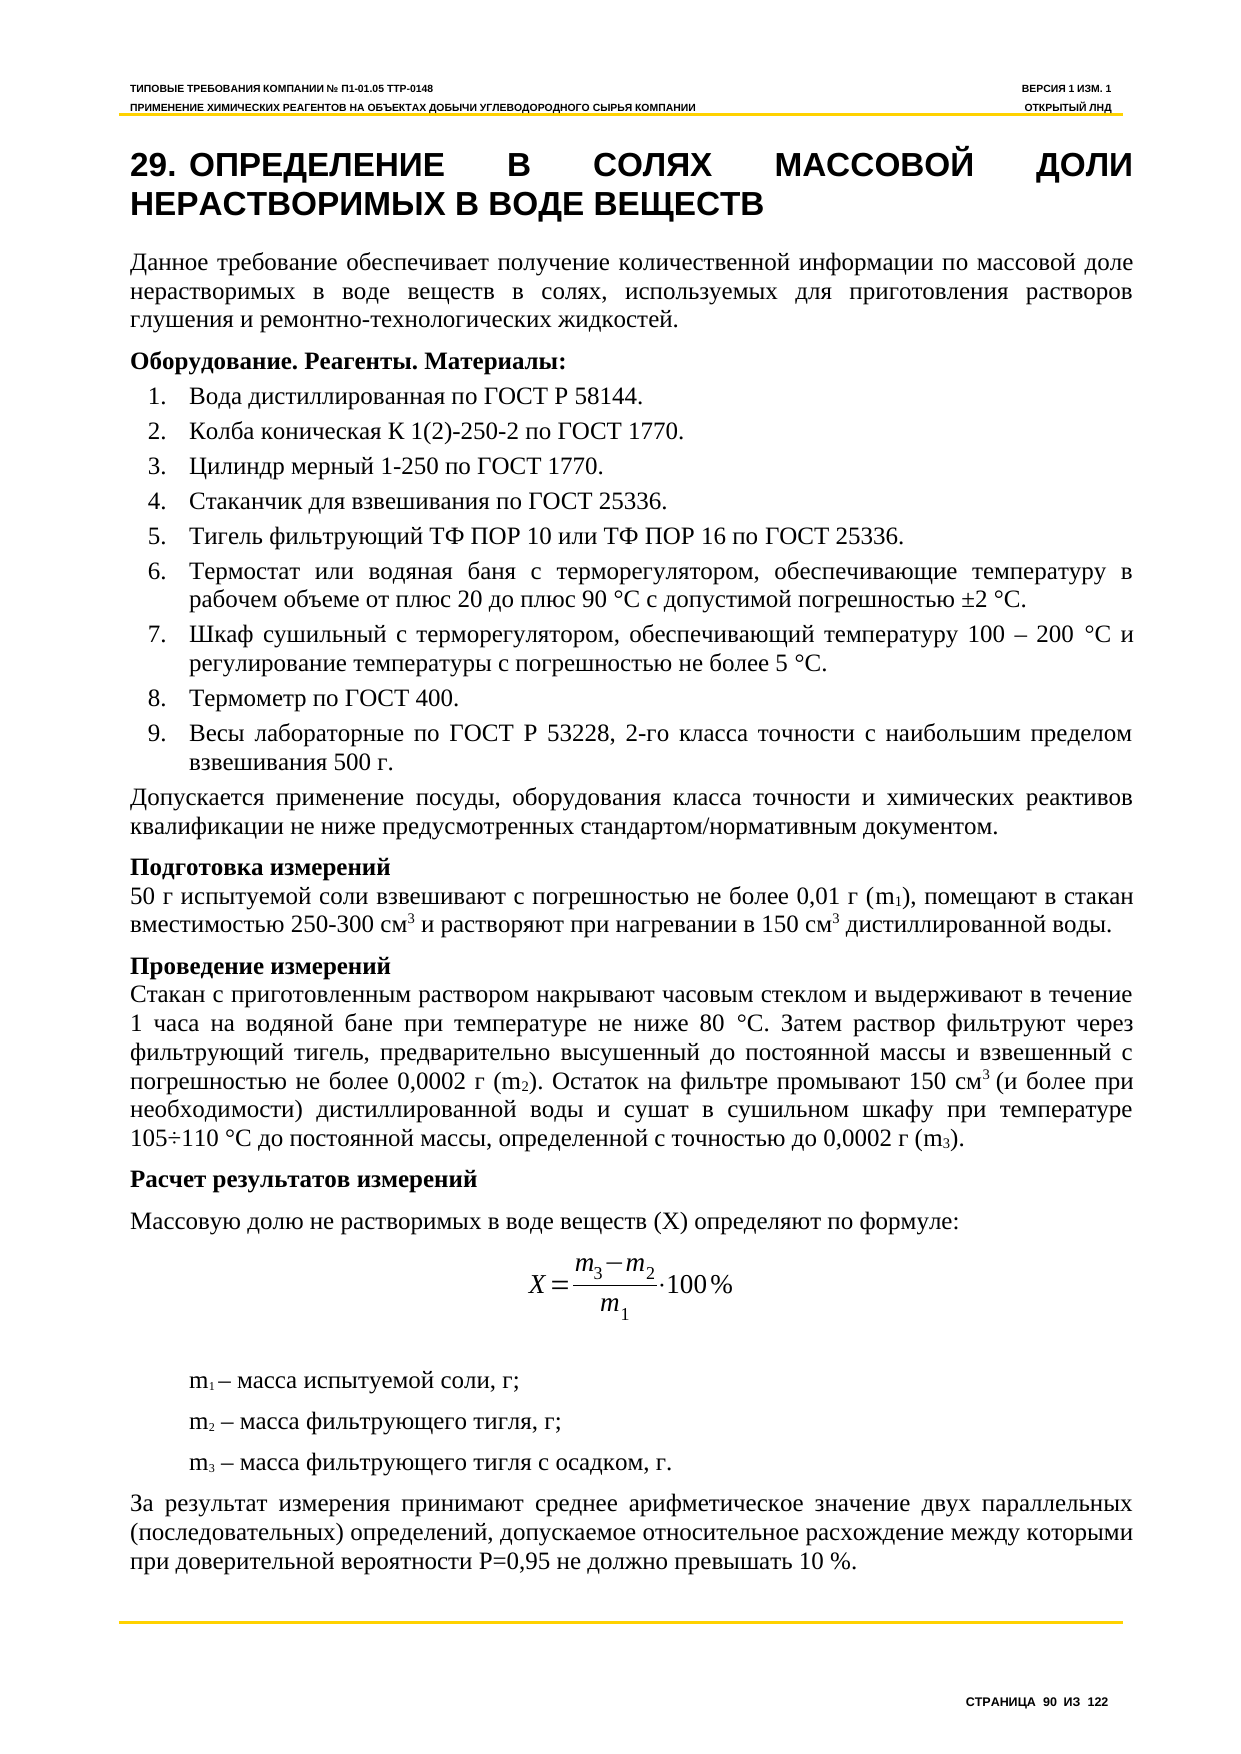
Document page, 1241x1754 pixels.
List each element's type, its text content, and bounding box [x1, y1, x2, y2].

list Колба коническая К 1(2)-250-2 по ГОСТ 1770. [148, 416, 1134, 444]
text Допускается применение посуды, оборудования класса точности и химических реактивов квалификации не ниже предусмотренных стандартом/нормативным документом. [130, 782, 1134, 839]
text За результат измерения принимают среднее арифметическое значение двух параллельных (последовательных) определений, допускаемое относительное расхождение между которыми при доверительной вероятности Р=0,95 не должно превышать 10 %. [130, 1488, 1134, 1575]
text m1 – масса испытуемой соли, г; [189, 1365, 1134, 1393]
text Проведение измерений [130, 951, 1134, 979]
text Стакан с приготовленным раствором накрывают часовым стеклом и выдерживают в течение 1 часа на водяной бане при температуре не ниже 80 °C. Затем раствор фильтруют через фильтрующий тигель, предварительно высушенный до постоянной массы и взвешенный с погрешностью не более 0,0002 г (m2). Остаток на фильтре промывают 150 см3 (и более при необходимости) дистиллированной воды и сушат в сушильном шкафу при температуре 105÷110 °C до постоянной массы, определенной с точностью до 0,0002 г (m3). [130, 979, 1134, 1152]
text Массовую долю не растворимых в воде веществ (Х) определяют по формуле: [130, 1206, 1134, 1234]
list Цилиндр мерный 1-250 по ГОСТ 1770. [148, 451, 1134, 479]
text Оборудование. Реагенты. Материалы: [130, 346, 1134, 374]
list Термометр по ГОСТ 400. [148, 683, 1134, 712]
list Шкаф сушильный с терморегулятором, обеспечивающий температуру 100 – 200 °C и регулирование температуры с погрешностью не более 5 °C. [148, 619, 1134, 677]
text m2 – масса фильтрующего тигля, г; [189, 1406, 1134, 1435]
text Расчет результатов измерений [130, 1164, 1134, 1193]
list Весы лабораторные по ГОСТ Р 53228, 2-го класса точности с наибольшим пределом взвешивания 500 г. [148, 718, 1134, 776]
text Данное требование обеспечивает получение количественной информации по массовой доле нерастворимых в воде веществ в солях, используемых для приготовления растворов глушения и ремонтно-технологических жидкостей. [130, 247, 1134, 333]
list Термостат или водяная баня с терморегулятором, обеспечивающие температуру в рабочем объеме от плюс 20 до плюс 90 °C с допустимой погрешностью ±2 °C. [148, 556, 1134, 613]
text 50 г испытуемой соли взвешивают с погрешностью не более 0,01 г (m1), помещают в стакан вместимостью 250-300 см3 и растворяют при нагревании в 150 см3 дистиллированной воды. [130, 881, 1134, 938]
list ОПРЕДЕЛЕНИЕ В СОЛЯХ МАССОВОЙ ДОЛИ НЕРАСТВОРИМЫХ В ВОДЕ ВЕЩЕСТВ [130, 145, 1134, 222]
text m3 – масса фильтрующего тигля с осадком, г. [189, 1447, 1134, 1476]
list Стаканчик для взвешивания по ГОСТ 25336. [148, 486, 1134, 514]
list Тигель фильтрующий ТФ ПОР 10 или ТФ ПОР 16 по ГОСТ 25336. [148, 521, 1134, 549]
list Вода дистиллированная по ГОСТ Р 58144. [148, 381, 1134, 409]
text Подготовка измерений [130, 852, 1134, 881]
